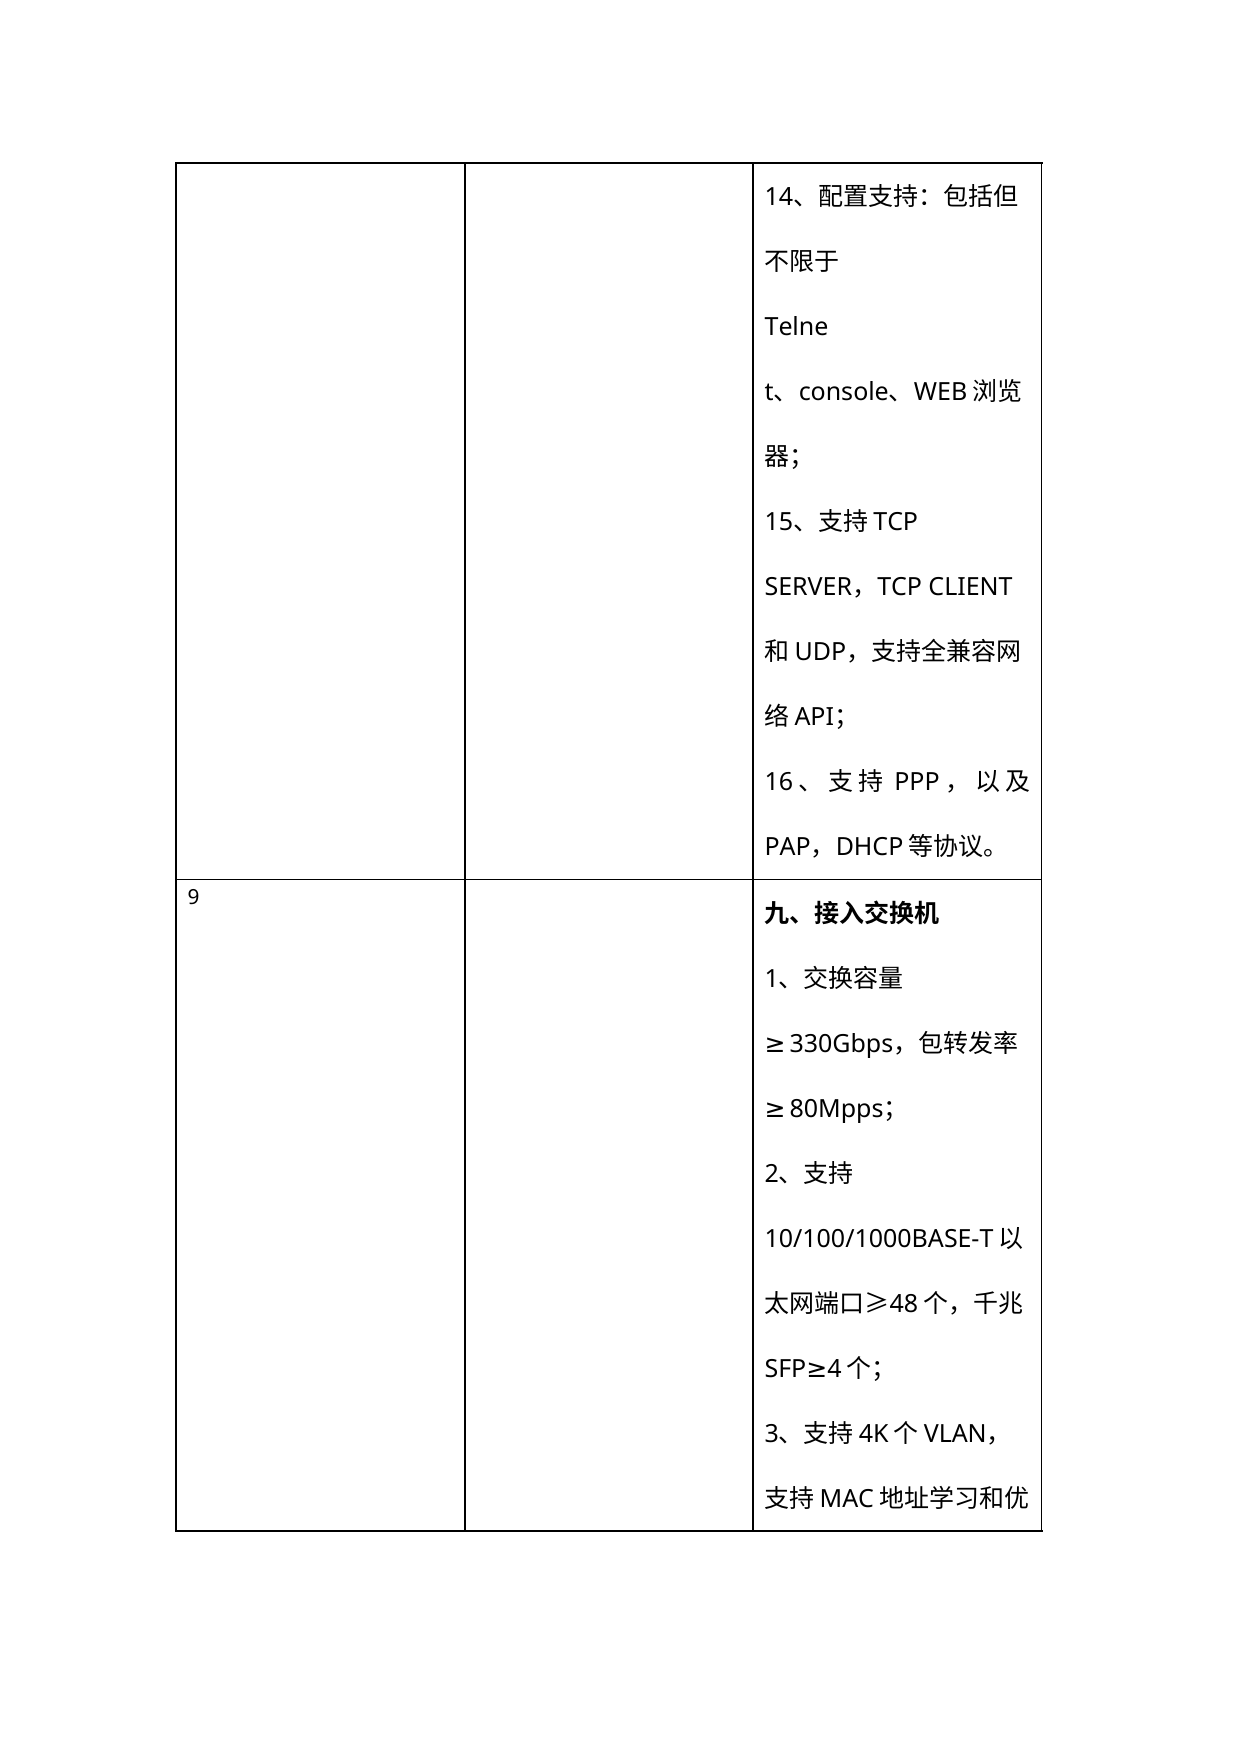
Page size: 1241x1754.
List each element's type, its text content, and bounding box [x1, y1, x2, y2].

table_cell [754, 880, 1041, 1530]
table_cell 9 [177, 880, 464, 1530]
table_cell [466, 164, 752, 878]
table_cell 8 [177, 164, 464, 878]
table_cell [466, 880, 752, 1530]
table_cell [754, 164, 1041, 878]
